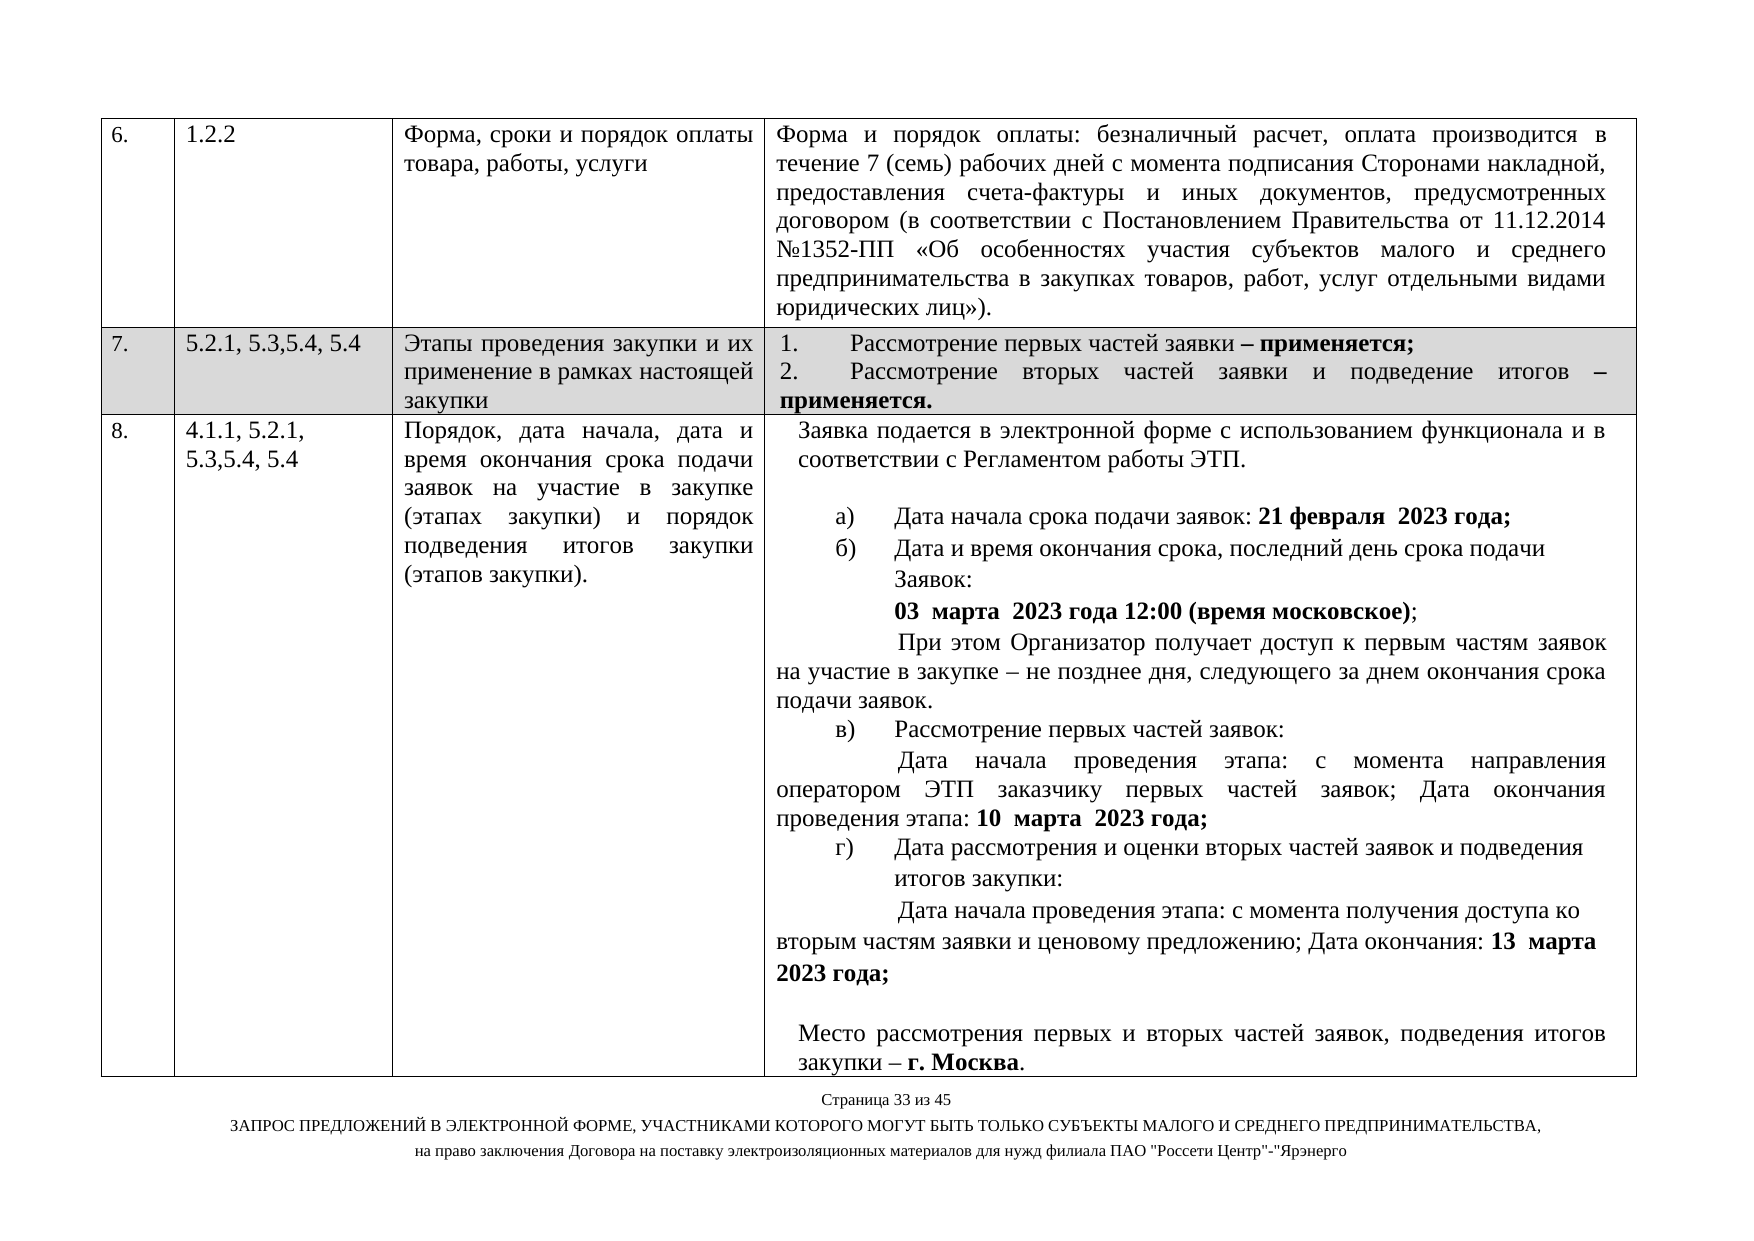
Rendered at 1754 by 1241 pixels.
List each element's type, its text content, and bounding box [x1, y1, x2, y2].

table_cell Форма, сроки и порядок оплаты товара, работы, услуги [393, 119, 764, 327]
table_cell Форма и порядок оплаты: безналичный расчет, оплата производится в течение 7 (семь) рабочих дней с момента подписания Сторонами накладной, предоставления счета-фактуры и иных документов, предусмотренных договором (в соответствии с Постановлением Правительства от 11.12.2014 №1352-ПП «Об особенностях участия субъектов малого и среднего предпринимательства в закупках товаров, работ, услуг отдельными видами юридических лиц»). [765, 119, 1636, 327]
table_cell 5.2.1, 5.3,5.4, 5.4 [175, 328, 392, 414]
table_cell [393, 415, 764, 1076]
table_cell [102, 119, 174, 327]
table_cell [102, 415, 174, 1076]
table_cell Рассмотрение первых частей заявки – применяется; Рассмотрение вторых частей заявки и подведение итогов – применяется. [765, 328, 1636, 414]
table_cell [765, 415, 1636, 1076]
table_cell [175, 415, 392, 1076]
table_cell 1.2.2 [175, 119, 392, 327]
table_cell Этапы проведения закупки и их применение в рамках настоящей закупки [393, 328, 764, 414]
table_cell [102, 328, 174, 414]
